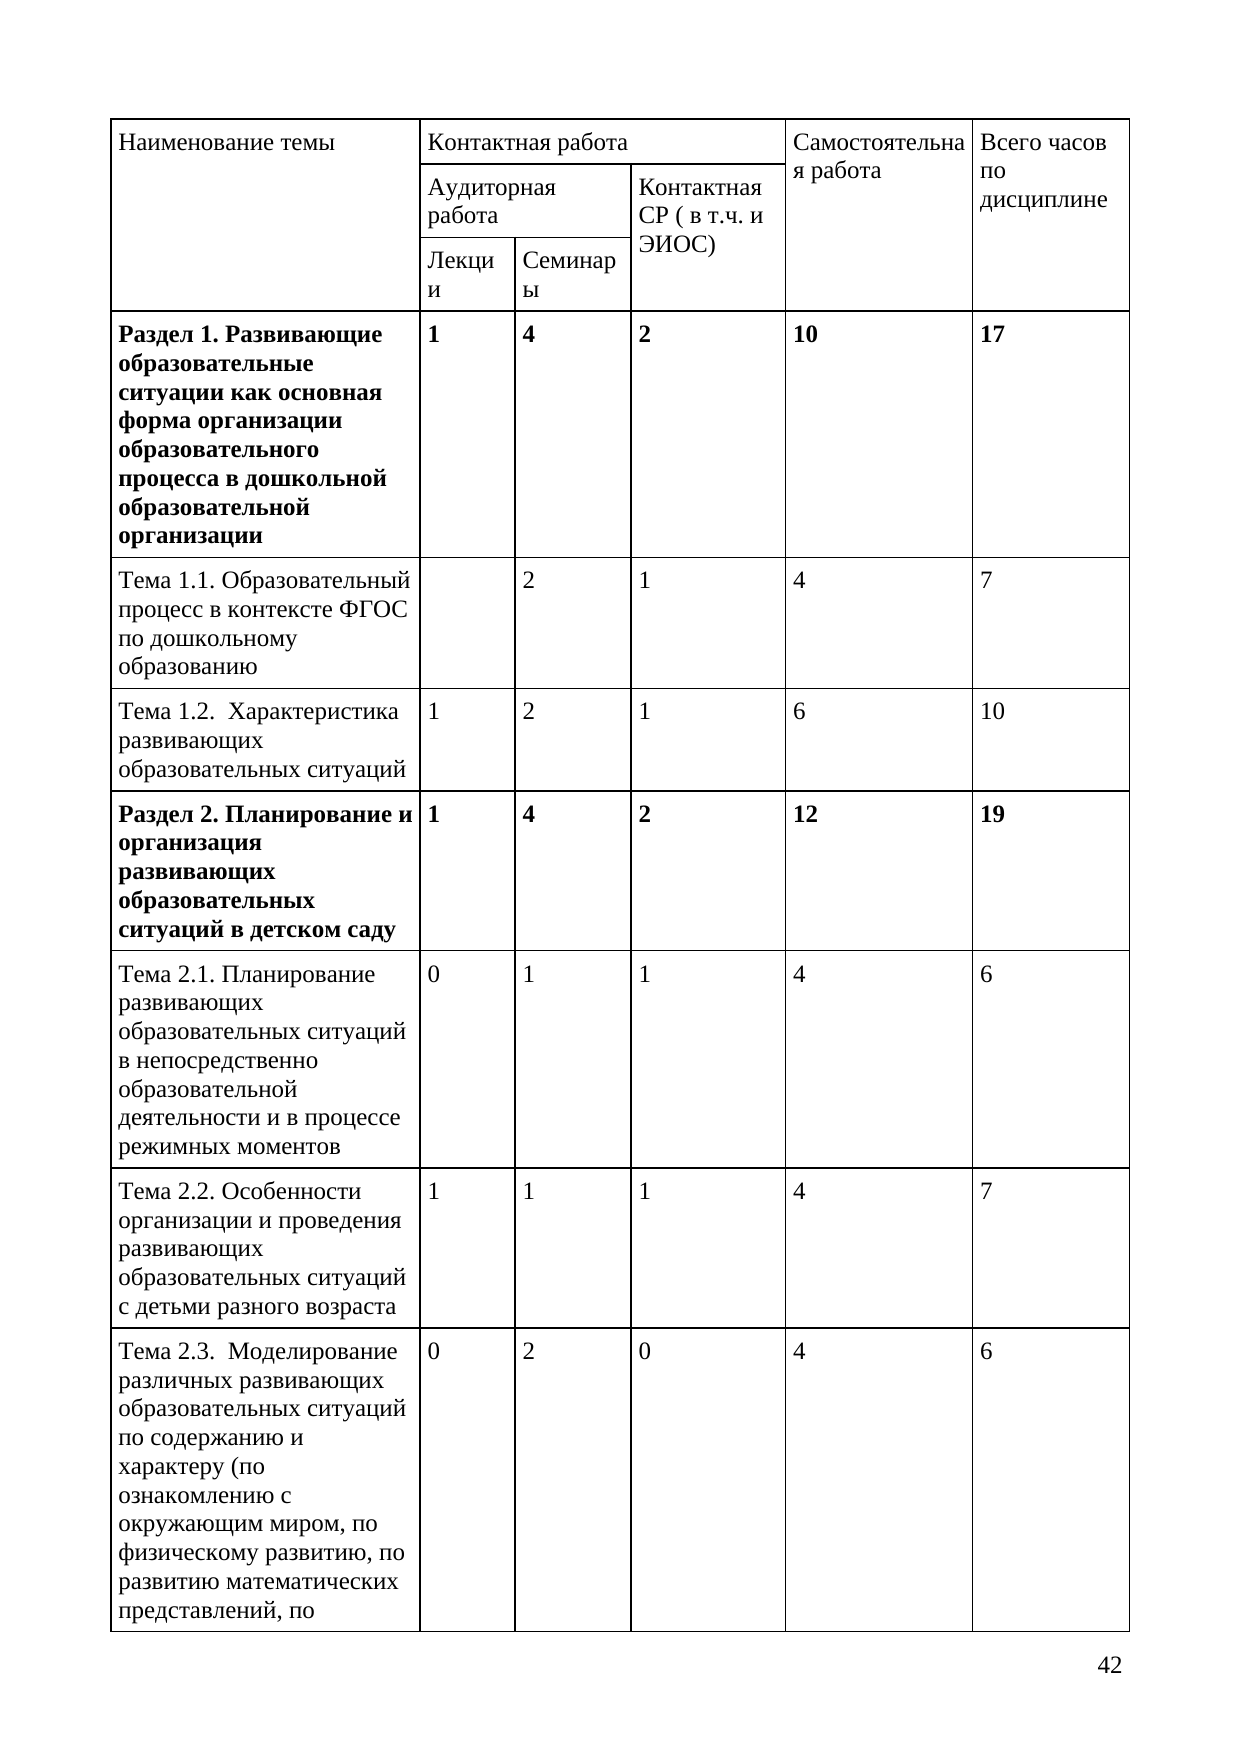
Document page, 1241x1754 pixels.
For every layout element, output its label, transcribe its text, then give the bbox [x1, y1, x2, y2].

table_cell 1 [516, 1169, 630, 1327]
table_header Самостоятельная работа [786, 120, 972, 310]
table_cell 4 [786, 951, 972, 1167]
table_cell Лекции [421, 238, 514, 310]
table_cell 1 [421, 312, 514, 556]
table_cell Раздел 1. Развивающие образовательные ситуации как основная форма организации образовательного процесса в дошкольной образовательной организации [112, 312, 419, 556]
table_cell 2 [632, 792, 785, 950]
table_cell 10 [786, 312, 972, 556]
table_cell Контактная СР ( в т.ч. и ЭИОС) [632, 165, 785, 310]
table_cell 10 [973, 689, 1129, 790]
table_cell 2 [516, 1329, 630, 1631]
table_cell [421, 558, 514, 687]
table_cell 19 [973, 792, 1129, 950]
table_cell Тема 2.2. Особенности организации и проведения развивающих образовательных ситуаций с детьми разного возраста [112, 1169, 419, 1327]
table_cell 4 [516, 792, 630, 950]
table_cell 6 [786, 689, 972, 790]
table_cell 4 [786, 1329, 972, 1631]
table_cell 0 [632, 1329, 785, 1631]
table_cell 0 [421, 1329, 514, 1631]
table_cell 4 [786, 1169, 972, 1327]
table_cell 4 [786, 558, 972, 687]
table_cell 12 [786, 792, 972, 950]
table_cell 6 [973, 951, 1129, 1167]
table_cell Семинары [516, 238, 630, 310]
table_cell Раздел 2. Планирование и организация развивающих образовательных ситуаций в детском саду [112, 792, 419, 950]
table_cell 4 [516, 312, 630, 556]
table_cell 17 [973, 312, 1129, 556]
table_cell 1 [632, 689, 785, 790]
table_cell 6 [973, 1329, 1129, 1631]
table_cell 0 [421, 951, 514, 1167]
table_cell Тема 2.1. Планирование развивающих образовательных ситуаций в непосредственно образовательной деятельности и в процессе режимных моментов [112, 951, 419, 1167]
table_cell Тема 1.1. Образовательный процесс в контексте ФГОС по дошкольному образованию [112, 558, 419, 687]
table_header Наименование темы [112, 120, 419, 310]
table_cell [112, 1329, 419, 1631]
table_cell 1 [632, 1169, 785, 1327]
table_cell 2 [632, 312, 785, 556]
table_cell 1 [421, 1169, 514, 1327]
table_cell 7 [973, 558, 1129, 687]
table_cell 1 [421, 792, 514, 950]
table_cell 1 [632, 951, 785, 1167]
table_cell 7 [973, 1169, 1129, 1327]
table_header Всего часов по дисциплине [973, 120, 1129, 310]
table_cell Аудиторная работа [421, 165, 630, 237]
table_cell Тема 1.2. Характеристика развивающих образовательных ситуаций [112, 689, 419, 790]
table_cell 2 [516, 558, 630, 687]
table_cell 2 [516, 689, 630, 790]
table_cell 1 [516, 951, 630, 1167]
table_header Контактная работа [421, 120, 785, 163]
table_cell 1 [632, 558, 785, 687]
table_cell 1 [421, 689, 514, 790]
